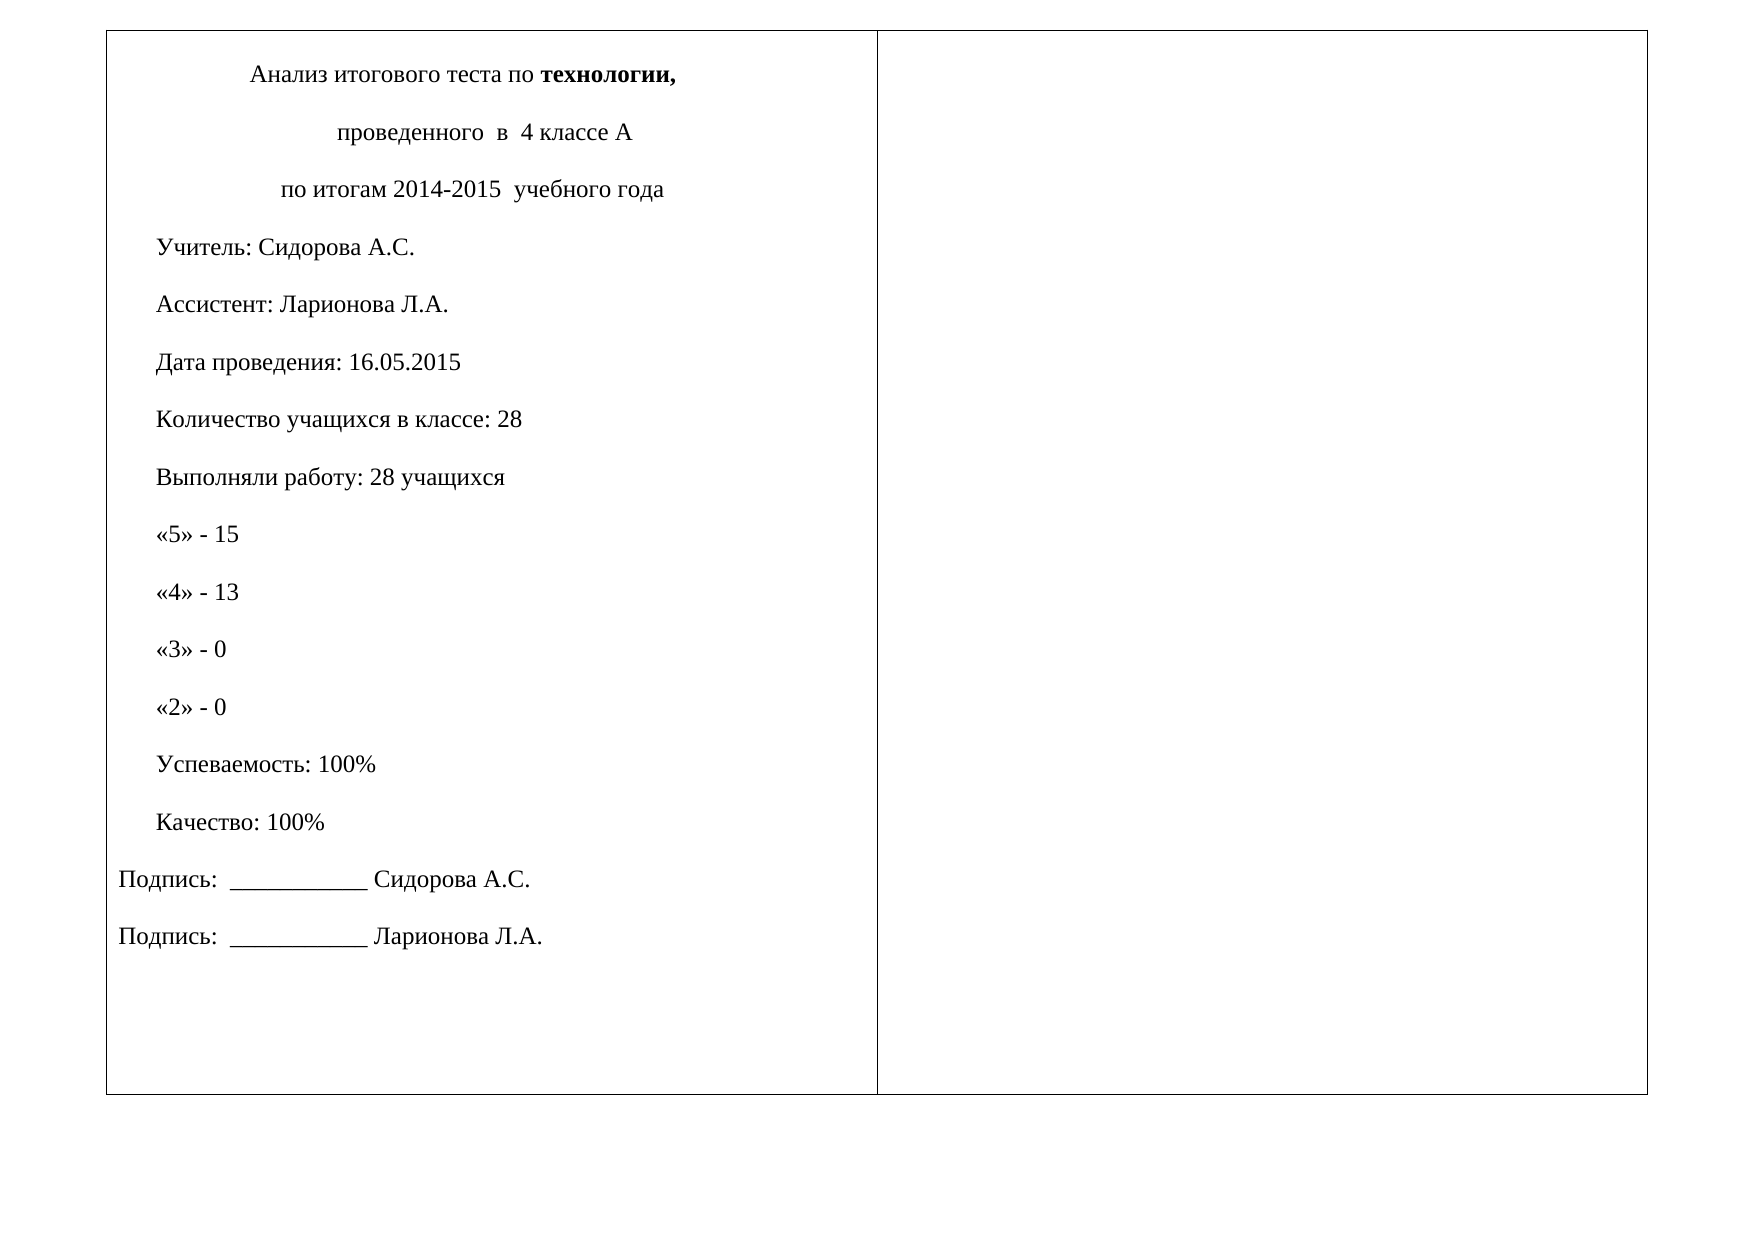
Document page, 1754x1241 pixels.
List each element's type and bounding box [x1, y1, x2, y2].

table_header [107, 31, 877, 1094]
table_header [878, 31, 1647, 1094]
